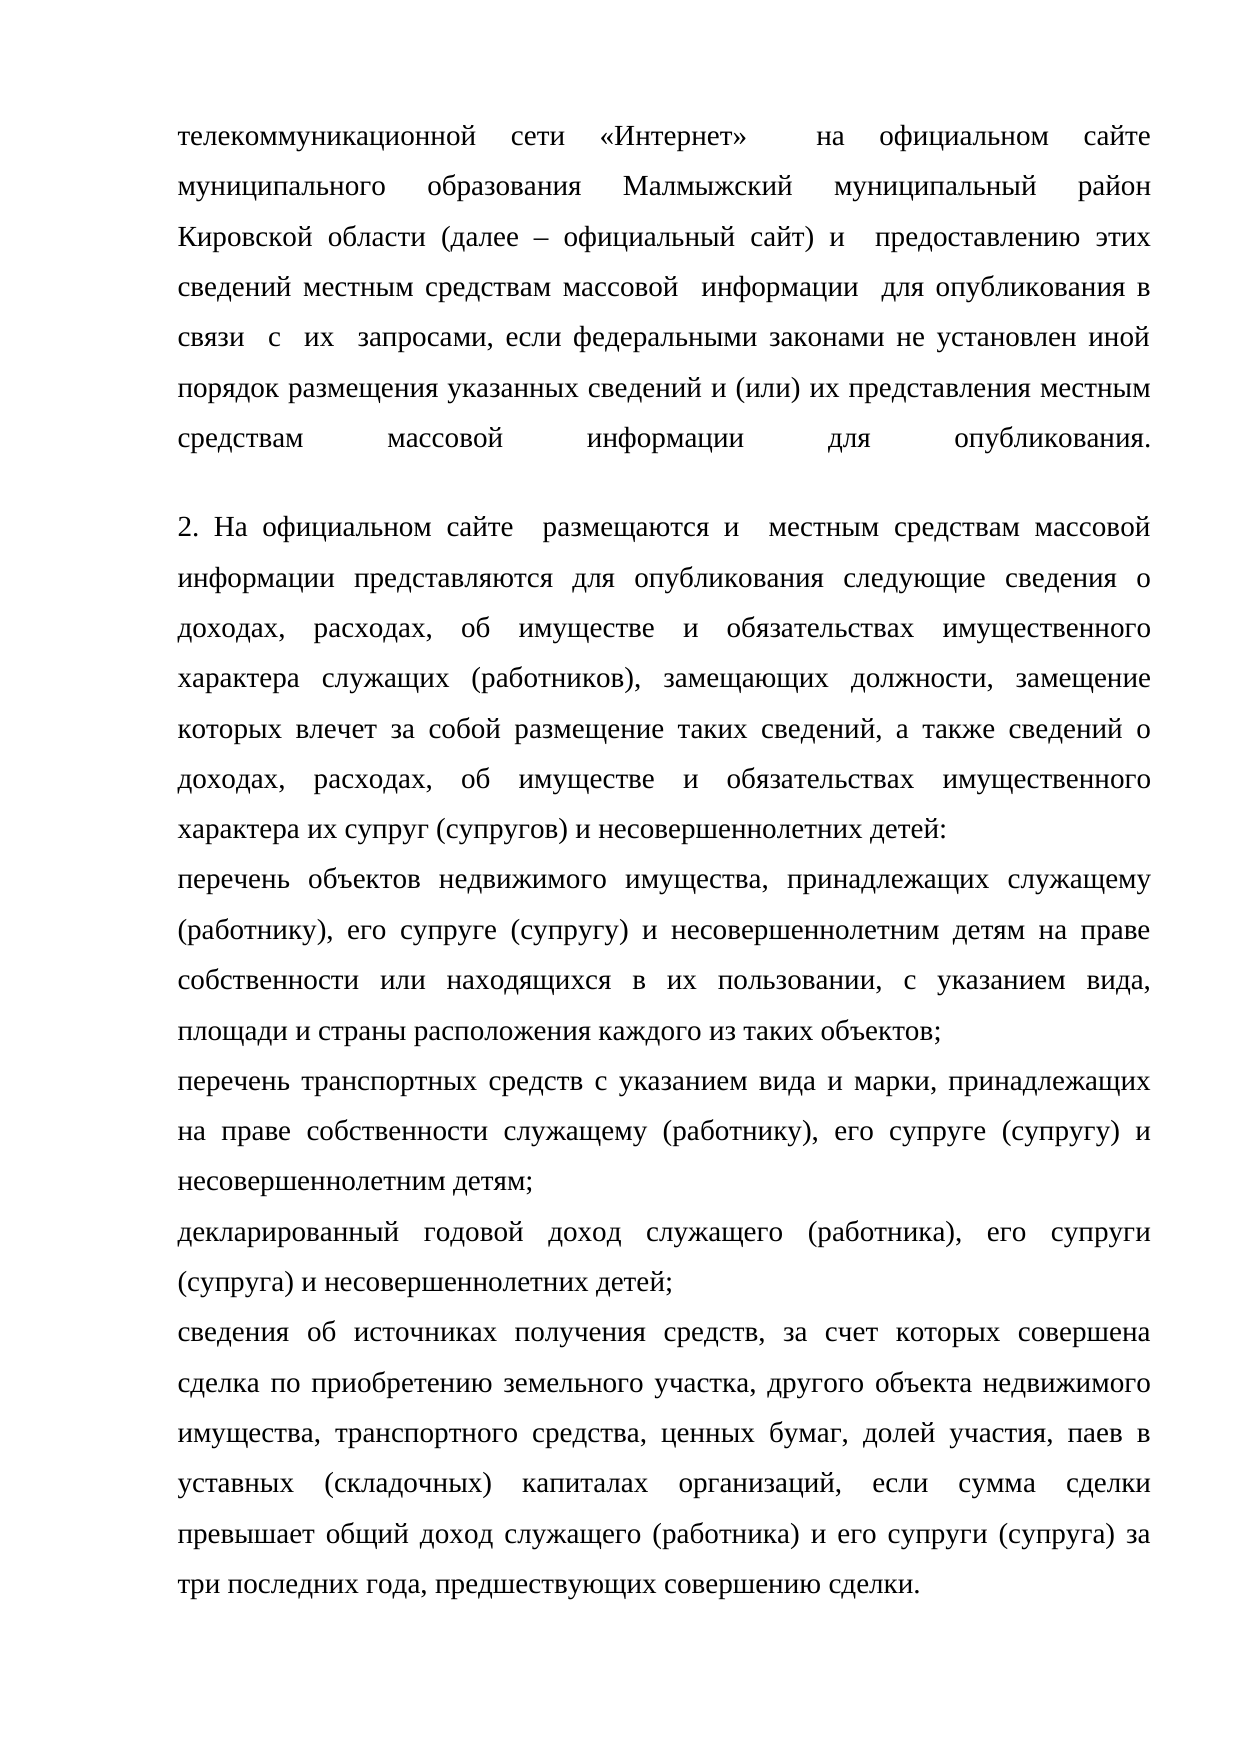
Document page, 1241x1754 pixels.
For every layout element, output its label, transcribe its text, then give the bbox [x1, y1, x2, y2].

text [177, 118, 1152, 496]
text перечень объектов недвижимого имущества, принадлежащих служащему (работнику), его супруге (супругу) и несовершеннолетним детям на праве собственности или находящихся в их пользовании, с указанием вида, площади и страны расположения каждого из таких объектов; [177, 862, 1152, 1046]
text перечень транспортных средств с указанием вида и марки, принадлежащих на праве собственности служащему (работнику), его супруге (супругу) и несовершеннолетним детям; [177, 1063, 1152, 1197]
text 2. На официальном сайте размещаются и местным средствам массовой информации представляются для опубликования следующие сведения о доходах, расходах, об имуществе и обязательствах имущественного характера служащих (работников), замещающих должности, замещение которых влечет за собой размещение таких сведений, а также сведений о доходах, расходах, об имуществе и обязательствах имущественного характера их супруг (супругов) и несовершеннолетних детей: [177, 509, 1152, 845]
text сведения об источниках получения средств, за счет которых совершена сделка по приобретению земельного участка, другого объекта недвижимого имущества, транспортного средства, ценных бумаг, долей участия, паев в уставных (складочных) капиталах организаций, если сумма сделки превышает общий доход служащего (работника) и его супруги (супруга) за три последних года, предшествующих совершению сделки. [177, 1314, 1152, 1599]
text декларированный годовой доход служащего (работника), его супруги (супруга) и несовершеннолетних детей; [177, 1214, 1152, 1298]
